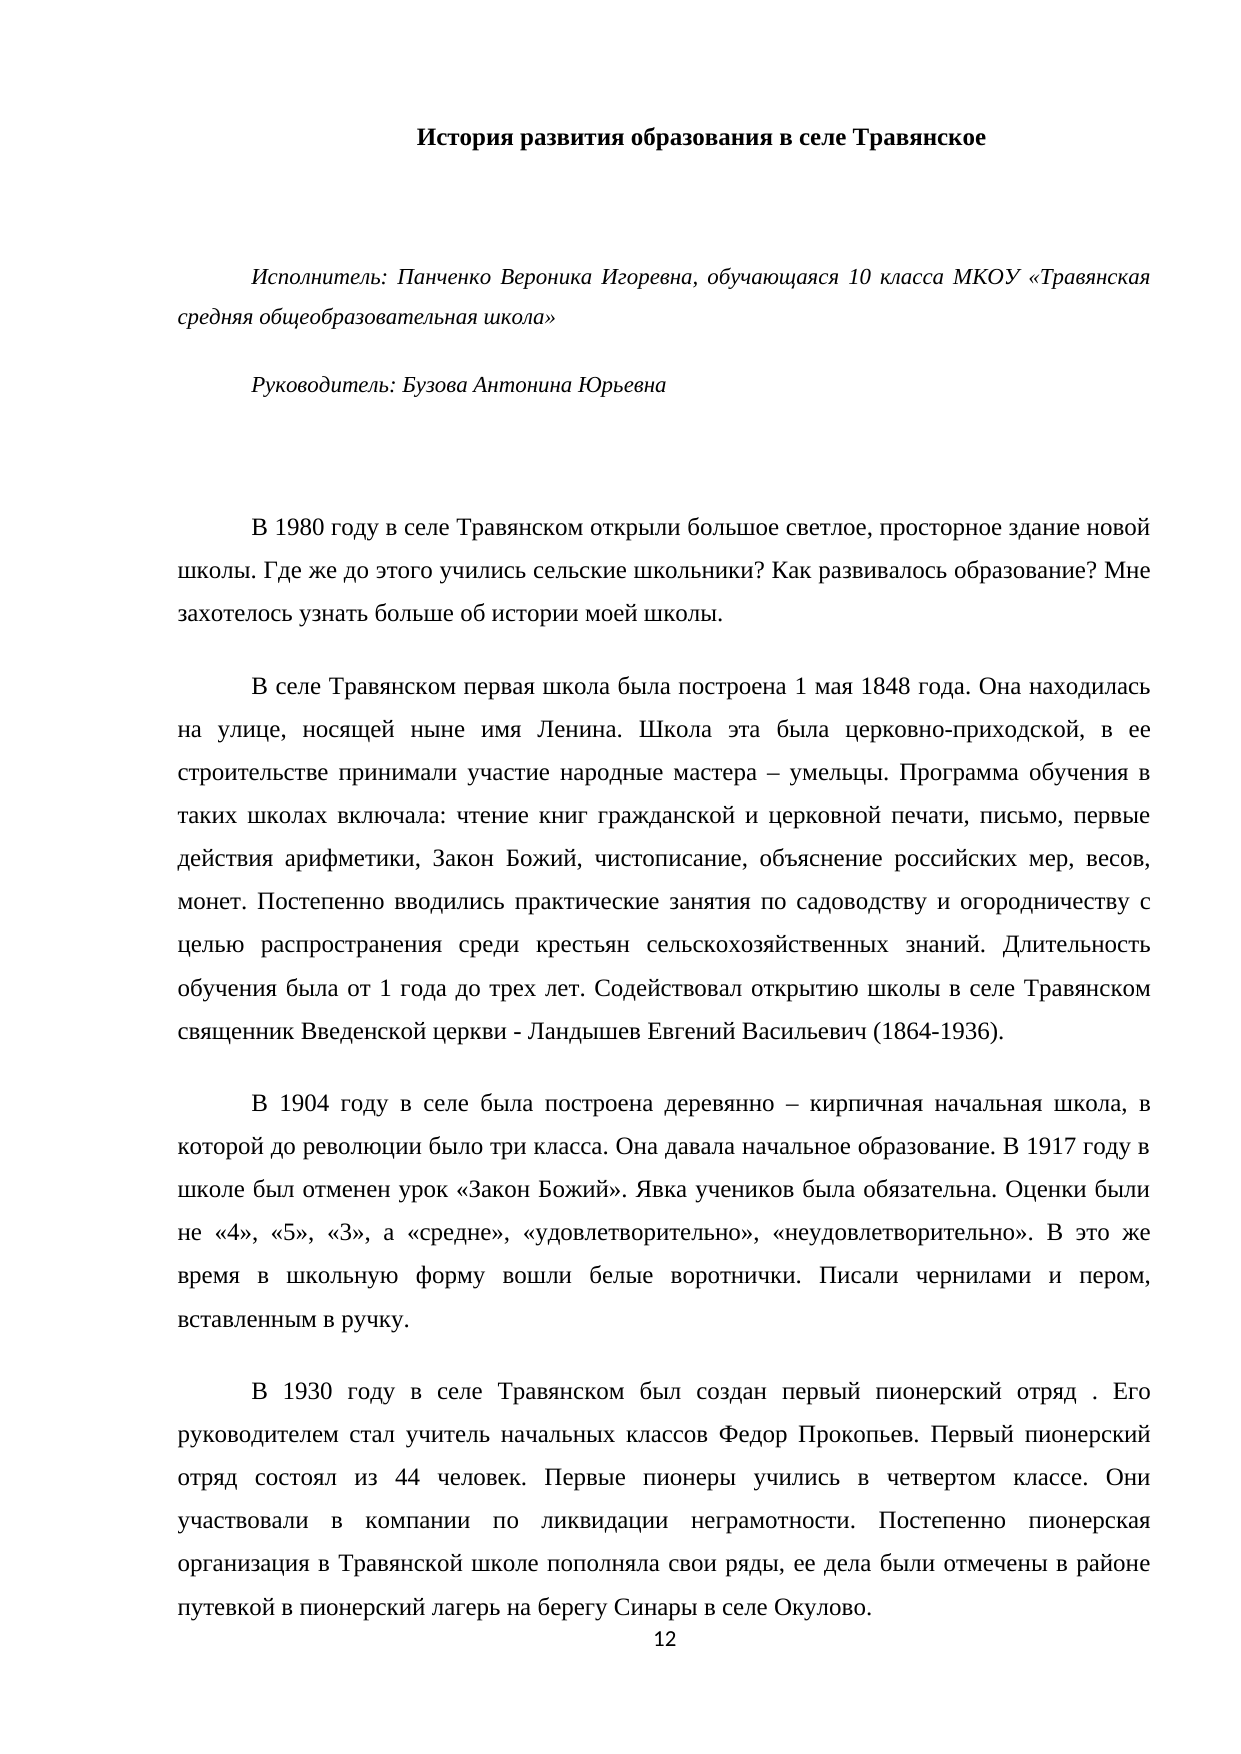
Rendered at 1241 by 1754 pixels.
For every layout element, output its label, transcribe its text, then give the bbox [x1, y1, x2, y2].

text В 1980 году в селе Травянском открыли большое светлое, просторное здание новой школы. Где же до этого учились сельские школьники? Как развивалось образование? Мне захотелось узнать больше об истории моей школы. [177, 512, 1152, 627]
text В 1930 году в селе Травянском был создан первый пионерский отряд . Его руководителем стал учитель начальных классов Федор Прокопьев. Первый пионерский отряд состоял из 44 человек. Первые пионеры учились в четвертом классе. Они участвовали в компании по ликвидации неграмотности. Постепенно пионерская организация в Травянской школе пополняла свои ряды, ее дела были отмечены в районе путевкой в пионерский лагерь на берегу Синары в селе Окулово. [177, 1376, 1152, 1620]
subtitle История развития образования в селе Травянское [177, 122, 1152, 151]
text В 1904 году в селе была построена деревянно – кирпичная начальная школа, в которой до революции было три класса. Она давала начальное образование. В 1917 году в школе был отменен урок «Закон Божий». Явка учеников была обязательна. Оценки были не «4», «5», «3», а «средне», «удовлетворительно», «неудовлетворительно». В это же время в школьную форму вошли белые воротнички. Писали чернилами и пером, вставленным в ручку. [177, 1088, 1152, 1332]
text Руководитель: Бузова Антонина Юрьевна [177, 371, 1152, 398]
text Исполнитель: Панченко Вероника Игоревна, обучающаяся 10 класса МКОУ «Травянская средняя общеобразовательная школа» [177, 263, 1152, 329]
text В селе Травянском первая школа была построена 1 мая 1848 года. Она находилась на улице, носящей ныне имя Ленина. Школа эта была церковно-приходской, в ее строительстве принимали участие народные мастера – умельцы. Программа обучения в таких школах включала: чтение книг гражданской и церковной печати, письмо, первые действия арифметики, Закон Божий, чистописание, объяснение российских мер, весов, монет. Постепенно вводились практические занятия по садоводству и огородничеству с целью распространения среди крестьян сельскохозяйственных знаний. Длительность обучения была от 1 года до трех лет. Содействовал открытию школы в селе Травянском священник Введенской церкви - Ландышев Евгений Васильевич (1864-1936). [177, 671, 1152, 1044]
